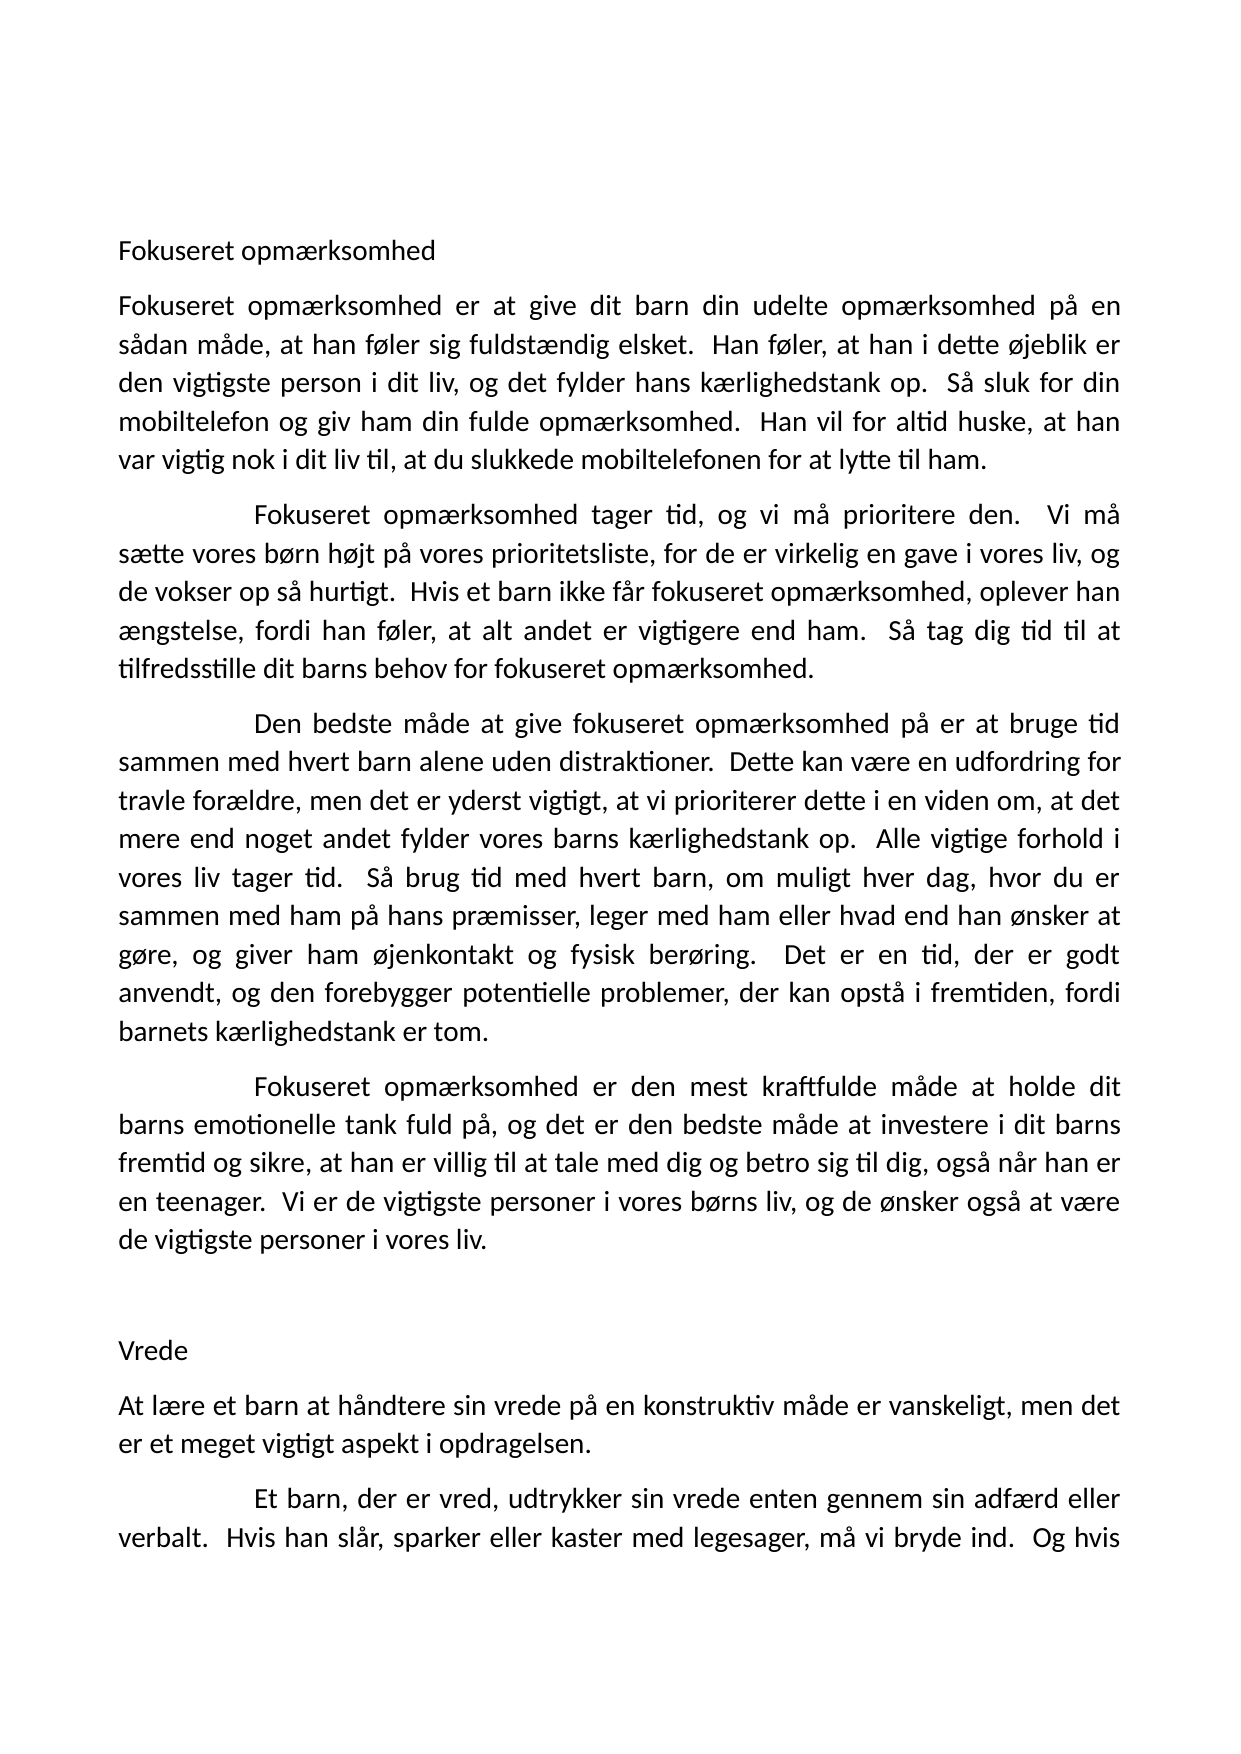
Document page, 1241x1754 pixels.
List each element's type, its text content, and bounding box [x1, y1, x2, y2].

text Den bedste måde at give fokuseret opmærksomhed på er at bruge tid sammen med hvert barn alene uden distraktioner. Dette kan være en udfordring for travle forældre, men det er yderst vigtigt, at vi prioriterer dette i en viden om, at det mere end noget andet fylder vores barns kærlighedstank op. Alle vigtige forhold i vores liv tager tid. Så brug tid med hvert barn, om muligt hver dag, hvor du er sammen med ham på hans præmisser, leger med ham eller hvad end han ønsker at gøre, og giver ham øjenkontakt og fysisk berøring. Det er en tid, der er godt anvendt, og den forebygger potentielle problemer, der kan opstå i fremtiden, fordi barnets kærlighedstank er tom. [118, 705, 1122, 1048]
text Fokuseret opmærksomhed er at give dit barn din udelte opmærksomhed på en sådan måde, at han føler sig fuldstændig elsket. Han føler, at han i dette øjeblik er den vigtigste person i dit liv, og det fylder hans kærlighedstank op. Så sluk for din mobiltelefon og giv ham din fulde opmærksomhed. Han vil for altid huske, at han var vigtig nok i dit liv til, at du slukkede mobiltelefonen for at lytte til ham. [118, 287, 1122, 477]
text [118, 1480, 1122, 1554]
text Vrede [118, 1332, 1122, 1367]
text At lære et barn at håndtere sin vrede på en konstruktiv måde er vanskeligt, men det er et meget vigtigt aspekt i opdragelsen. [118, 1387, 1122, 1461]
text Fokuseret opmærksomhed [118, 232, 1122, 268]
text Fokuseret opmærksomhed er den mest kraftfulde måde at holde dit barns emotionelle tank fuld på, og det er den bedste måde at investere i dit barns fremtid og sikre, at han er villig til at tale med dig og betro sig til dig, også når han er en teenager. Vi er de vigtigste personer i vores børns liv, og de ønsker også at være de vigtigste personer i vores liv. [118, 1068, 1122, 1257]
text Fokuseret opmærksomhed tager tid, og vi må prioritere den. Vi må sætte vores børn højt på vores prioritetsliste, for de er virkelig en gave i vores liv, og de vokser op så hurtigt. Hvis et barn ikke får fokuseret opmærksomhed, oplever han ængstelse, fordi han føler, at alt andet er vigtigere end ham. Så tag dig tid til at tilfredsstille dit barns behov for fokuseret opmærksomhed. [118, 496, 1122, 686]
